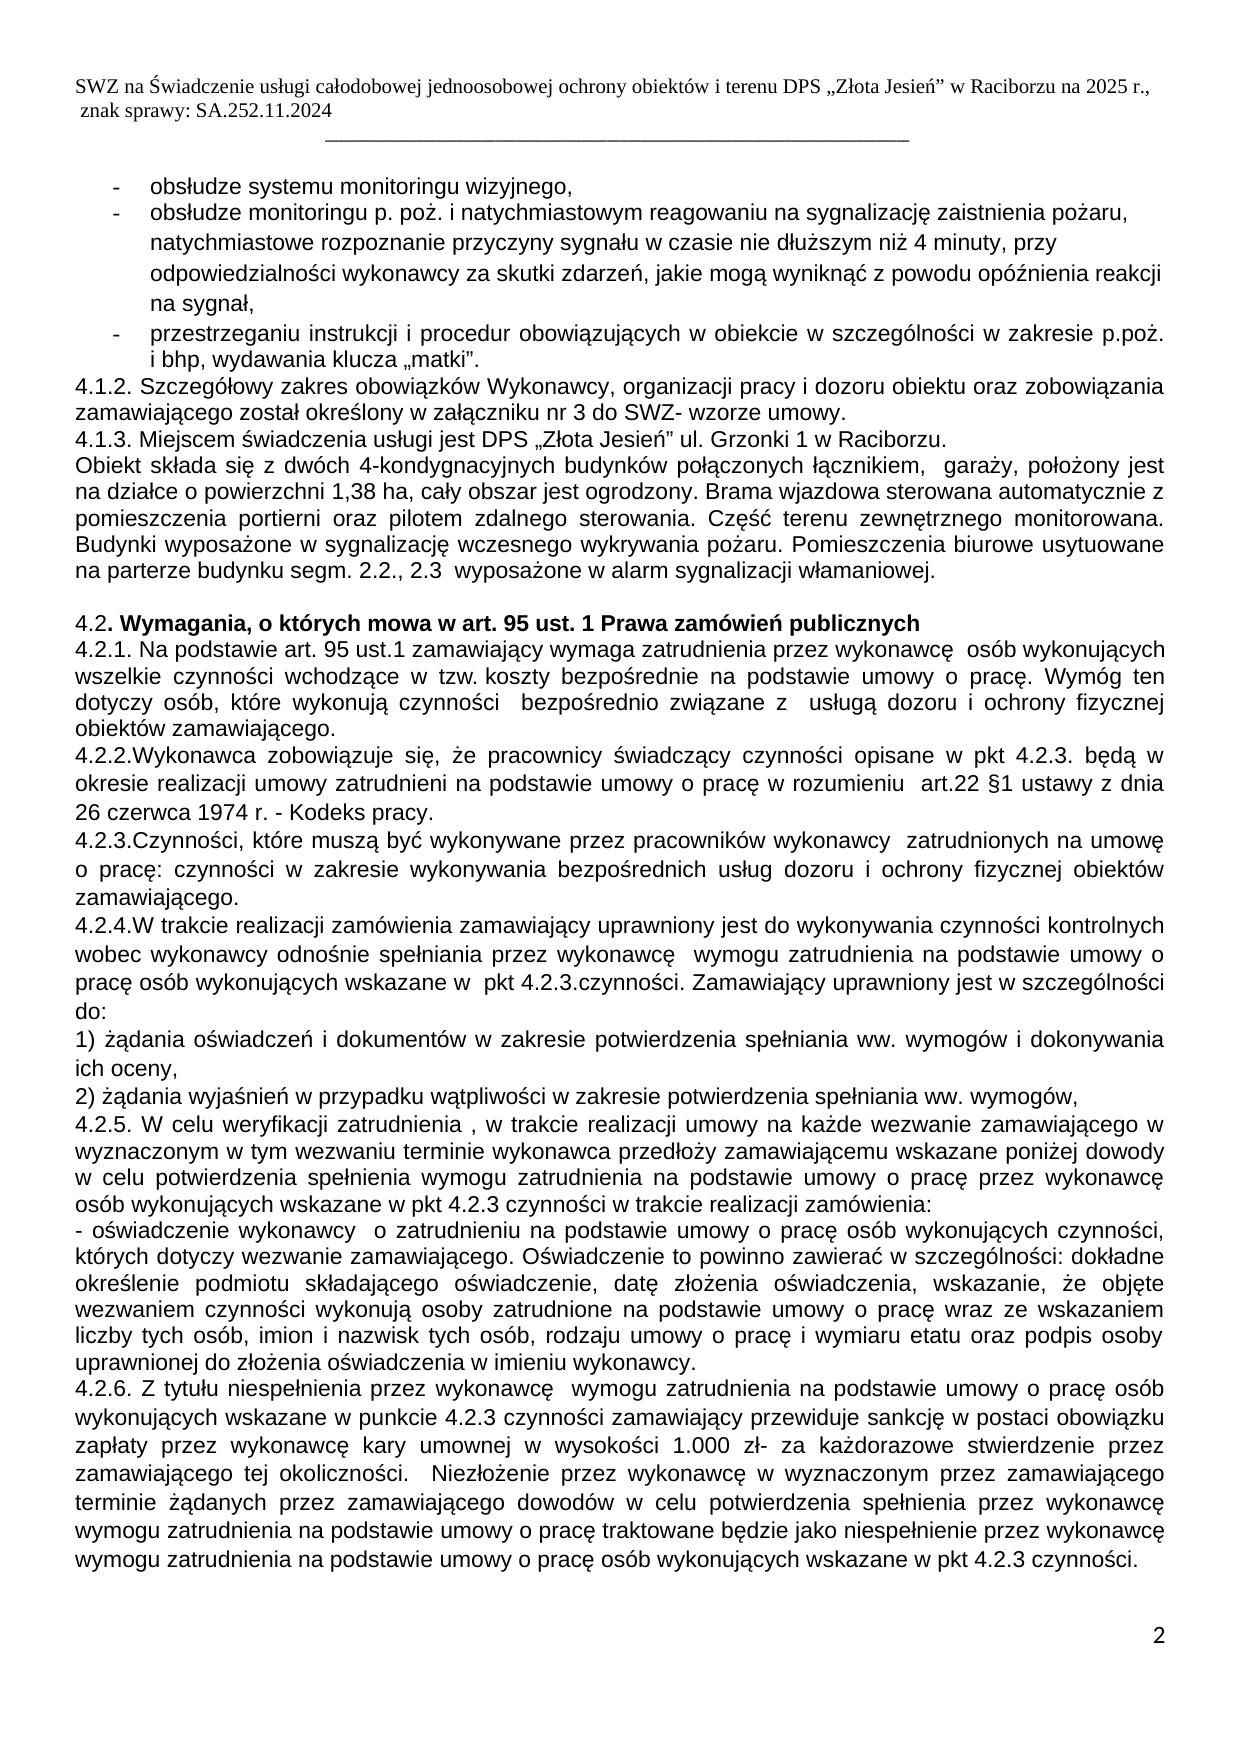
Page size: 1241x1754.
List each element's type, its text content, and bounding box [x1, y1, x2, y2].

list obsłudze monitoringu p. poż. i natychmiastowym reagowaniu na sygnalizację zaistnienia pożaru, natychmiastowe rozpoznanie przyczyny sygnału w czasie nie dłuższym niż 4 minuty, przy odpowiedzialności wykonawcy za skutki zdarzeń, jakie mogą wyniknąć z powodu opóźnienia reakcji na sygnał, [112, 199, 1165, 316]
text 4.2.5. W celu weryfikacji zatrudnienia , w trakcie realizacji umowy na każde wezwanie zamawiającego w wyznaczonym w tym wezwaniu terminie wykonawca przedłoży zamawiającemu wskazane poniżej dowody w celu potwierdzenia spełnienia wymogu zatrudnienia na podstawie umowy o pracę przez wykonawcę osób wykonujących wskazane w pkt 4.2.3 czynności w trakcie realizacji zamówienia: [75, 1111, 1165, 1217]
text 4.2.1. Na podstawie art. 95 ust.1 zamawiający wymaga zatrudnienia przez wykonawcę osób wykonujących wszelkie czynności wchodzące w tzw. koszty bezpośrednie na podstawie umowy o pracę. Wymóg ten dotyczy osób, które wykonują czynności bezpośrednio związane z usługą dozoru i ochrony fizycznej obiektów zamawiającego. [75, 636, 1165, 742]
text 4.1.2. Szczegółowy zakres obowiązków Wykonawcy, organizacji pracy i dozoru obiektu oraz zobowiązania zamawiającego został określony w załączniku nr 3 do SWZ- wzorze umowy. [75, 373, 1165, 426]
list przestrzeganiu instrukcji i procedur obowiązujących w obiekcie w szczególności w zakresie p.poż. i bhp, wydawania klucza „matki”. [112, 320, 1165, 373]
text 4.2.2.Wykonawca zobowiązuje się, że pracownicy świadczący czynności opisane w pkt 4.2.3. będą w okresie realizacji umowy zatrudnieni na podstawie umowy o pracę w rozumieniu art.22 §1 ustawy z dnia 26 czerwca 1974 r. - Kodeks pracy. [75, 742, 1165, 825]
text 4.2. Wymagania, o których mowa w art. 95 ust. 1 Prawa zamówień publicznych [75, 610, 1165, 636]
text Obiekt składa się z dwóch 4-kondygnacyjnych budynków połączonych łącznikiem, garaży, położony jest na działce o powierzchni , cały obszar jest ogrodzony. Brama wjazdowa sterowana automatycznie z pomieszczenia portierni oraz pilotem zdalnego sterowania. Część terenu zewnętrznego monitorowana. Budynki wyposażone w sygnalizację wczesnego wykrywania pożaru. Pomieszczenia biurowe usytuowane na parterze budynku segm. 2.2., 2.3 wyposażone w alarm sygnalizacji włamaniowej. [75, 452, 1165, 584]
list obsłudze systemu monitoringu wizyjnego, [112, 173, 1165, 199]
text 4.1.3. Miejscem świadczenia usługi jest DPS „Złota Jesień” ul. Grzonki 1 w Raciborzu. [75, 426, 1165, 452]
text - oświadczenie wykonawcy o zatrudnieniu na podstawie umowy o pracę osób wykonujących czynności, których dotyczy wezwanie zamawiającego. Oświadczenie to powinno zawierać w szczególności: dokładne określenie podmiotu składającego oświadczenie, datę złożenia oświadczenia, wskazanie, że objęte wezwaniem czynności wykonują osoby zatrudnione na podstawie umowy o pracę wraz ze wskazaniem liczby tych osób, imion i nazwisk tych osób, rodzaju umowy o pracę i wymiaru etatu oraz podpis osoby uprawnionej do złożenia oświadczenia w imieniu wykonawcy. [75, 1217, 1165, 1375]
text 2) żądania wyjaśnień w przypadku wątpliwości w zakresie potwierdzenia spełniania ww. wymogów, [75, 1083, 1165, 1109]
text 4.2.3.Czynności, które muszą być wykonywane przez pracowników wykonawcy zatrudnionych na umowę o pracę: czynności w zakresie wykonywania bezpośrednich usług dozoru i ochrony fizycznej obiektów zamawiającego. [75, 827, 1165, 910]
text 1) żądania oświadczeń i dokumentów w zakresie potwierdzenia spełniania ww. wymogów i dokonywania ich oceny, [75, 1026, 1165, 1081]
text 4.2.4.W trakcie realizacji zamówienia zamawiający uprawniony jest do wykonywania czynności kontrolnych wobec wykonawcy odnośnie spełniania przez wykonawcę wymogu zatrudnienia na podstawie umowy o pracę osób wykonujących wskazane w pkt 4.2.3.czynności. Zamawiający uprawniony jest w szczególności do: [75, 912, 1165, 1024]
text 4.2.6. Z tytułu niespełnienia przez wykonawcę wymogu zatrudnienia na podstawie umowy o pracę osób wykonujących wskazane w punkcie 4.2.3 czynności zamawiający przewiduje sankcję w postaci obowiązku zapłaty przez wykonawcę kary umownej w wysokości 1.000 zł- za każdorazowe stwierdzenie przez zamawiającego tej okoliczności. Niezłożenie przez wykonawcę w wyznaczonym przez zamawiającego terminie żądanych przez zamawiającego dowodów w celu potwierdzenia spełnienia przez wykonawcę wymogu zatrudnienia na podstawie umowy o pracę traktowane będzie jako niespełnienie przez wykonawcę wymogu zatrudnienia na podstawie umowy o pracę osób wykonujących wskazane w pkt 4.2.3 czynności. [75, 1375, 1165, 1572]
